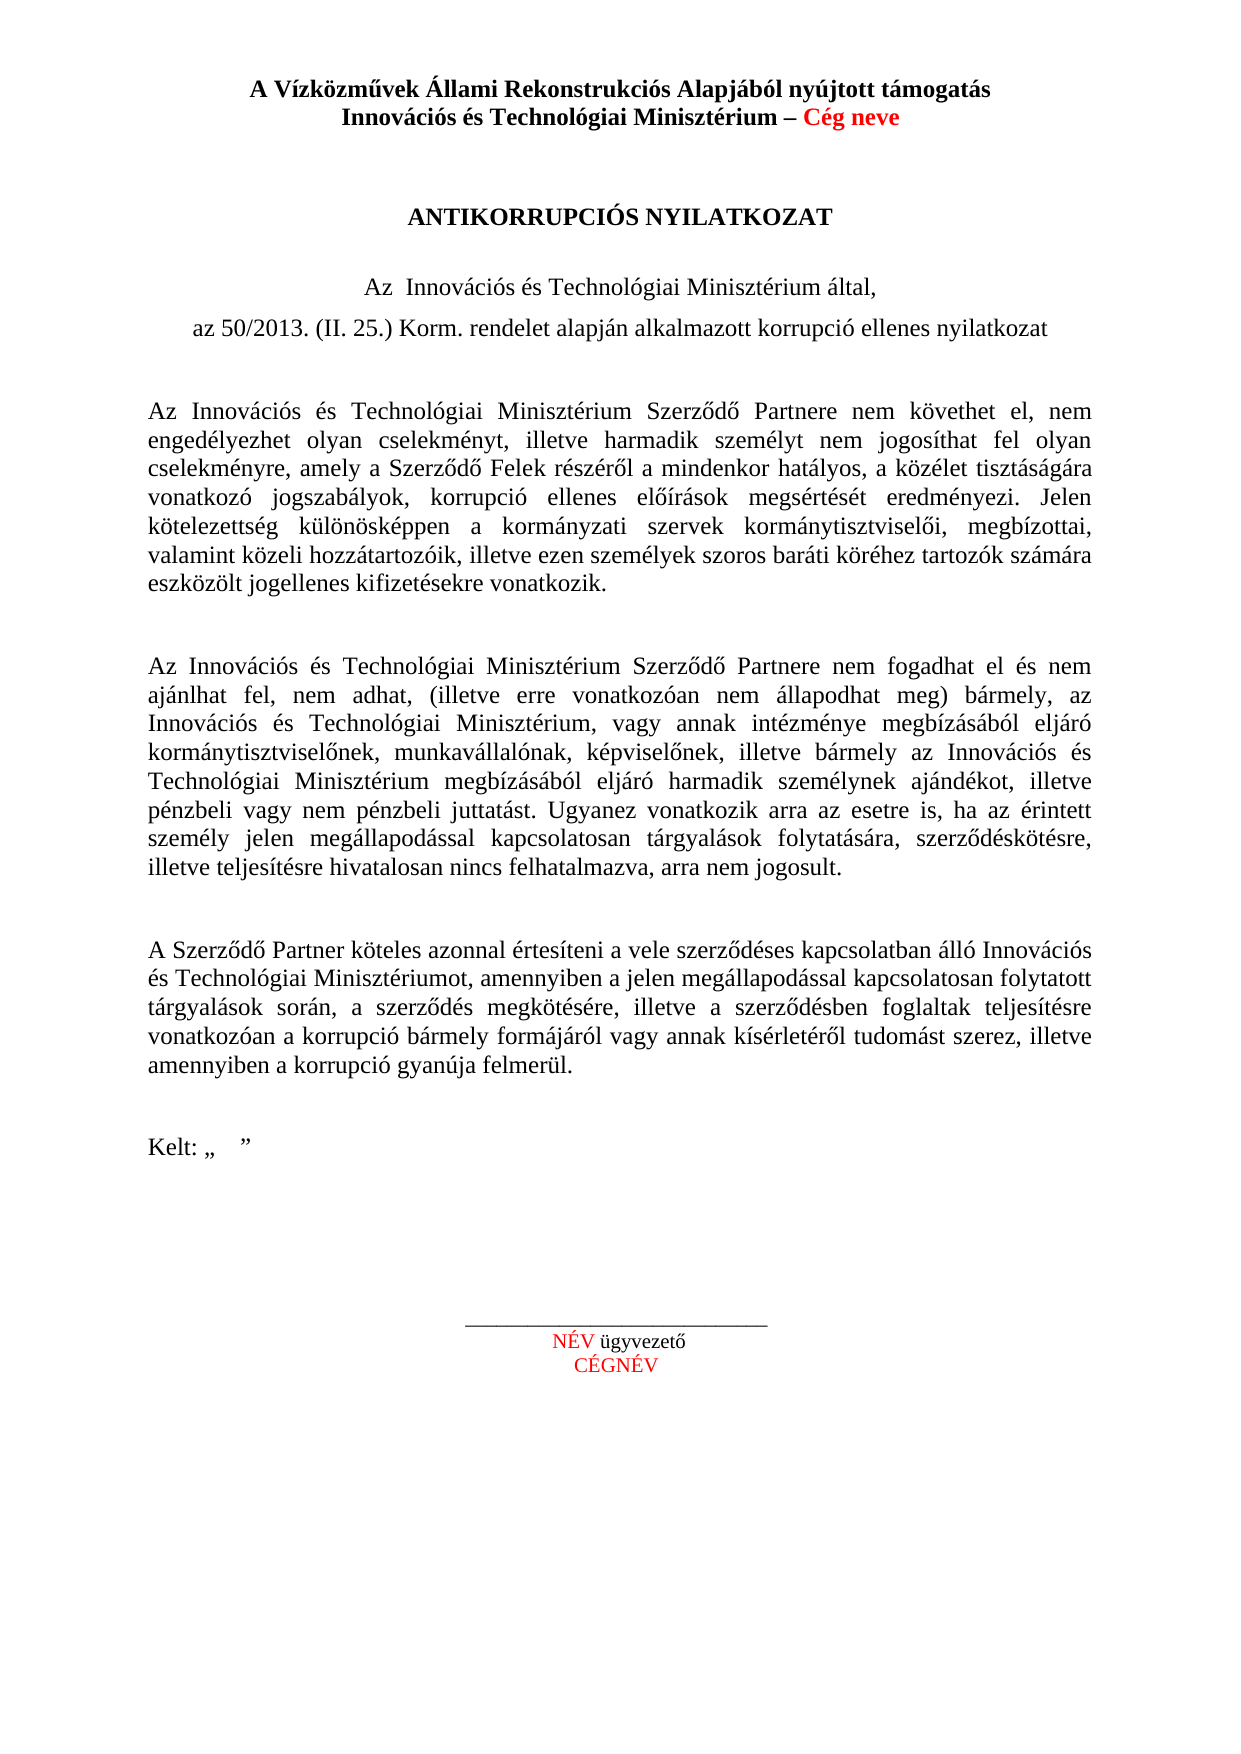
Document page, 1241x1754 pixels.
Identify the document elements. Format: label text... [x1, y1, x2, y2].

text Kelt: „ ” [148, 1132, 1093, 1161]
text az 50/2013. (II. 25.) Korm. rendelet alapján alkalmazott korrupció ellenes nyilatkozat [148, 313, 1093, 342]
text Az Innovációs és Technológiai Minisztérium Szerződő Partnere nem követhet el, nem engedélyezhet olyan cselekményt, illetve harmadik személyt nem jogosíthat fel olyan cselekményre, amely a Szerződő Felek részéről a mindenkor hatályos, a közélet tisztáságára vonatkozó jogszabályok, korrupció ellenes előírások megsértését eredményezi. Jelen kötelezettség különösképpen a kormányzati szervek kormánytisztviselői, megbízottai, valamint közeli hozzátartozóik, illetve ezen személyek szoros baráti köréhez tartozók számára eszközölt jogellenes kifizetésekre vonatkozik. [148, 396, 1093, 597]
table_header _____________________________ NÉV ügyvezető CÉGNÉV [136, 1305, 1096, 1377]
text Az Innovációs és Technológiai Minisztérium Szerződő Partnere nem fogadhat el és nem ajánlhat fel, nem adhat, (illetve erre vonatkozóan nem állapodhat meg) bármely, az Innovációs és Technológiai Minisztérium, vagy annak intézménye megbízásából eljáró kormánytisztviselőnek, munkavállalónak, képviselőnek, illetve bármely az Innovációs és Technológiai Minisztérium megbízásából eljáró harmadik személynek ajándékot, illetve pénzbeli vagy nem pénzbeli juttatást. Ugyanez vonatkozik arra az esetre is, ha az érintett személy jelen megállapodással kapcsolatosan tárgyalások folytatására, szerződéskötésre, illetve teljesítésre hivatalosan nincs felhatalmazva, arra nem jogosult. [148, 651, 1093, 881]
text ANTIKORRUPCIÓS NYILATKOZAT [148, 202, 1093, 231]
text Az Innovációs és Technológiai Minisztérium által, [148, 272, 1093, 301]
text A Szerződő Partner köteles azonnal értesíteni a vele szerződéses kapcsolatban álló Innovációs és Technológiai Minisztériumot, amennyiben a jelen megállapodással kapcsolatosan folytatott tárgyalások során, a szerződés megkötésére, illetve a szerződésben foglaltak teljesítésre vonatkozóan a korrupció bármely formájáról vagy annak kísérletéről tudomást szerez, illetve amennyiben a korrupció gyanúja felmerül. [148, 935, 1093, 1078]
